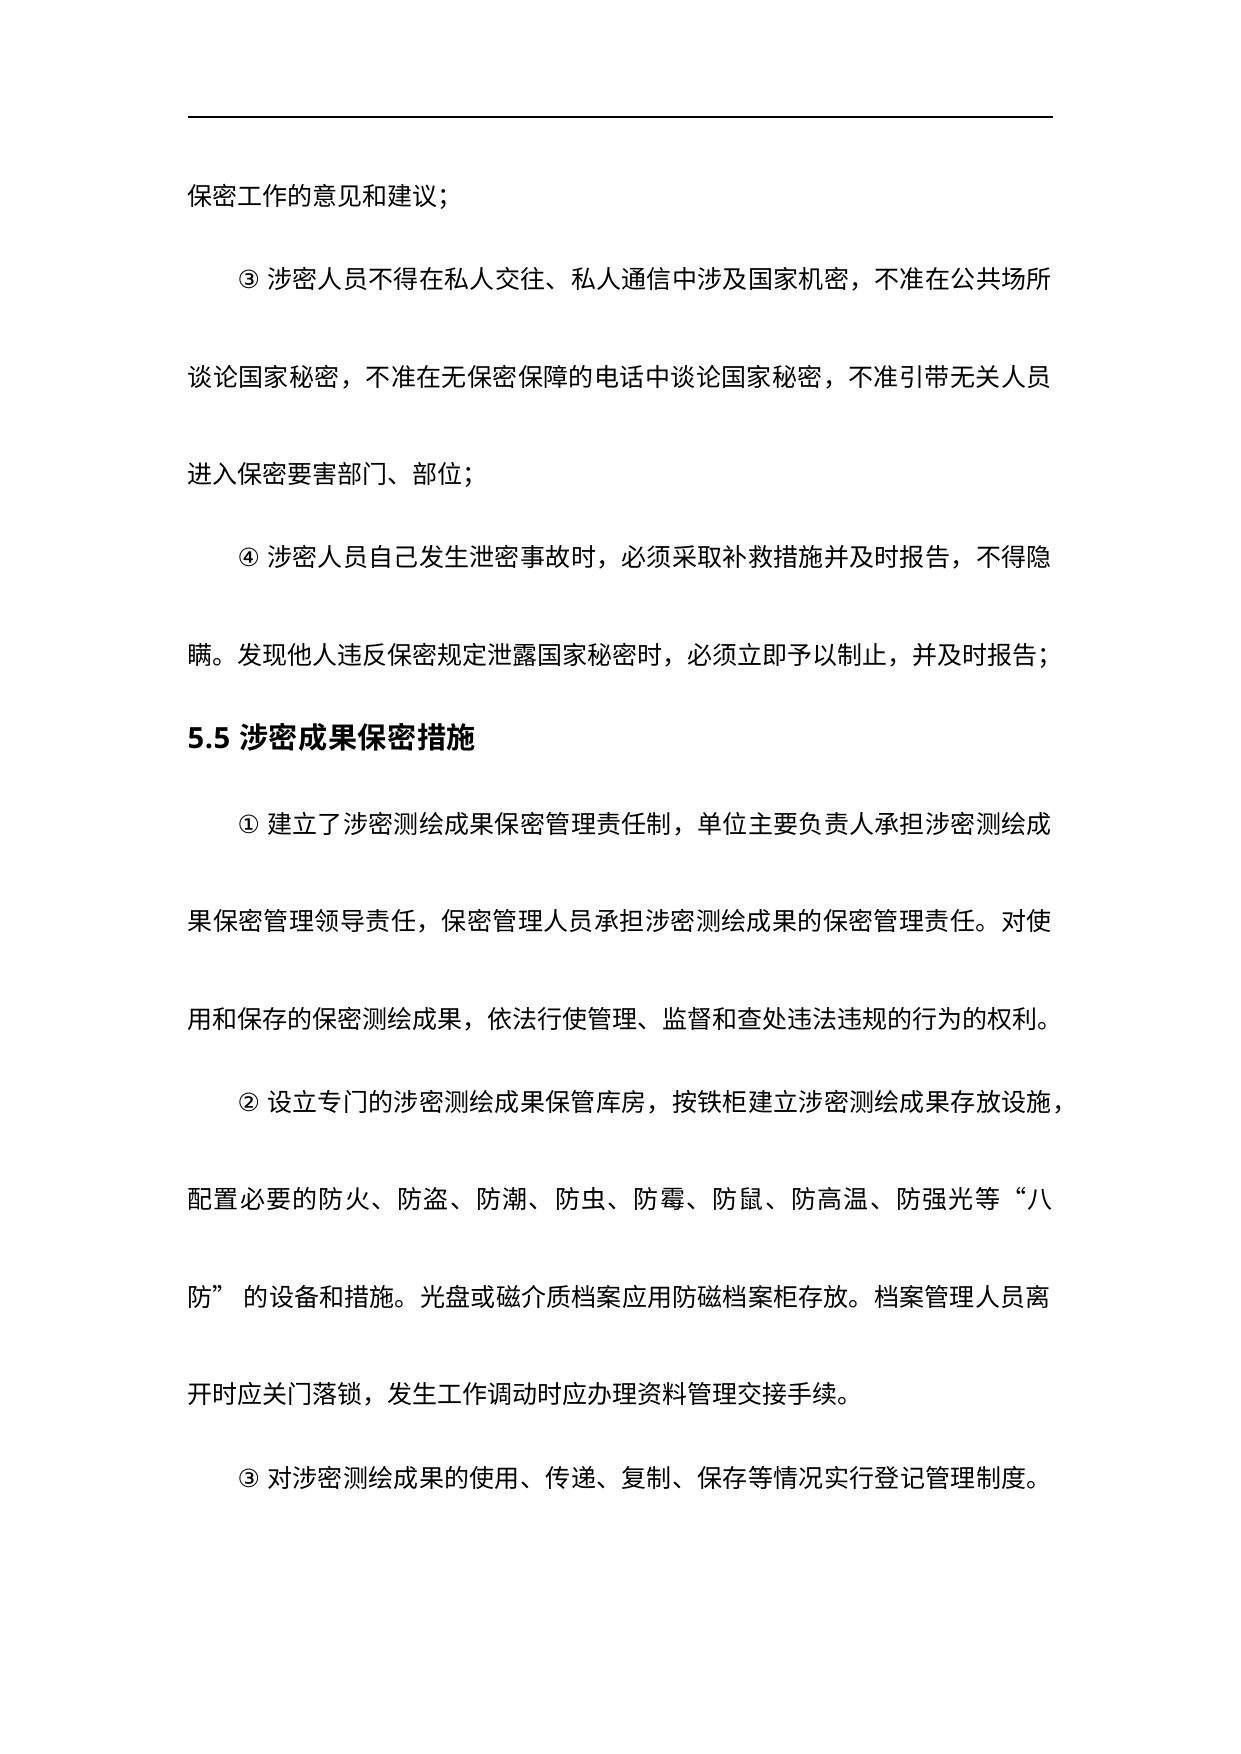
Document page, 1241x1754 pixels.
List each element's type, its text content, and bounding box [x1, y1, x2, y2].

text 5.5 涉密成果保密措施 [187, 704, 1053, 769]
text ④ 涉密人员自己发生泄密事故时，必须采取补救措施并及时报告，不得隐瞒。发现他人违反保密规定泄露国家秘密时，必须立即予以制止，并及时报告； [187, 523, 1053, 686]
text ② 设立专门的涉密测绘成果保管库房，按铁柜建立涉密测绘成果存放设施，配置必要的防火、防盗、防潮、防虫、防霉、防鼠、防高温、防强光等“八防” 的设备和措施。光盘或磁介质档案应用防磁档案柜存放。档案管理人员离开时应关门落锁，发生工作调动时应办理资料管理交接手续。 [187, 1068, 1053, 1426]
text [187, 162, 1053, 227]
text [187, 1444, 1053, 1509]
text ③ 涉密人员不得在私人交往、私人通信中涉及国家机密，不准在公共场所谈论国家秘密，不准在无保密保障的电话中谈论国家秘密，不准引带无关人员进入保密要害部门、部位； [187, 245, 1053, 505]
text ① 建立了涉密测绘成果保密管理责任制，单位主要负责人承担涉密测绘成果保密管理领导责任，保密管理人员承担涉密测绘成果的保密管理责任。对使用和保存的保密测绘成果，依法行使管理、监督和查处违法违规的行为的权利。 [187, 790, 1053, 1050]
